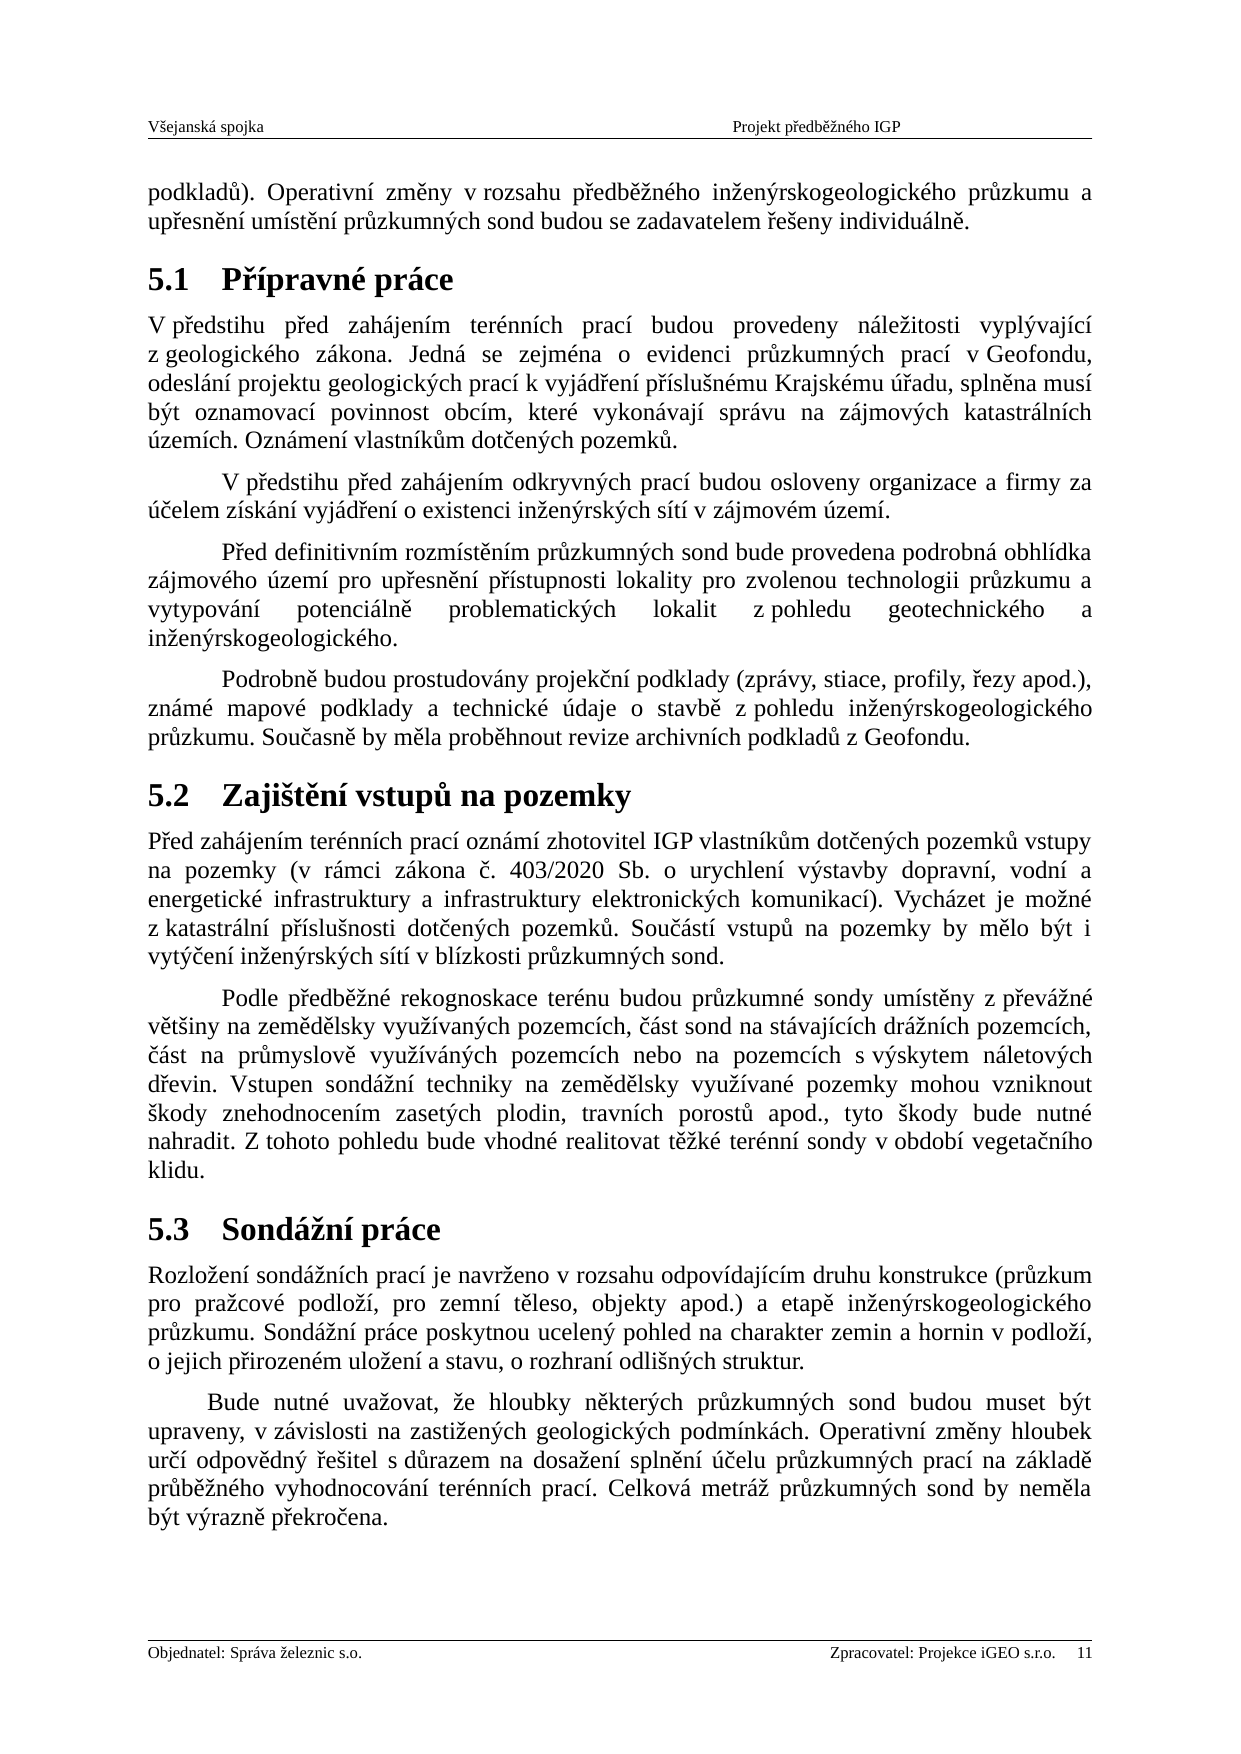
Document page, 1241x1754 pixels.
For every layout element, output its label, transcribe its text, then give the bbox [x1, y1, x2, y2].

text Před definitivním rozmístěním průzkumných sond bude provedena podrobná obhlídka zájmového území pro upřesnění přístupnosti lokality pro zvolenou technologii průzkumu a vytypování potenciálně problematických lokalit z pohledu geotechnického a inženýrskogeologického. [148, 537, 1092, 652]
subtitle Přípravné práce [148, 260, 1092, 298]
text Podrobně budou prostudovány projekční podklady (zprávy, stiace, profily, řezy apod.), známé mapové podklady a technické údaje o stavbě z pohledu inženýrskogeologického průzkumu. Současně by měla proběhnout revize archivních podkladů z Geofondu. [148, 664, 1092, 751]
text Bude nutné uvažovat, že hloubky některých průzkumných sond budou muset být upraveny, v závislosti na zastižených geologických podmínkách. Operativní změny hloubek určí odpovědný řešitel s důrazem na dosažení splnění účelu průzkumných prací na základě průběžného vyhodnocování terénních prací. Celková metráž průzkumných sond by neměla být výrazně překročena. [148, 1387, 1092, 1531]
text V předstihu před zahájením odkryvných prací budou osloveny organizace a firmy za účelem získání vyjádření o existenci inženýrských sítí v zájmovém území. [148, 467, 1092, 524]
text Před zahájením terénních prací oznámí zhotovitel IGP vlastníkům dotčených pozemků vstupy na pozemky (v rámci zákona č. 403/2020 Sb. o urychlení výstavby dopravní, vodní a energetické infrastruktury a infrastruktury elektronických komunikací). Vycházet je možné z katastrální příslušnosti dotčených pozemků. Součástí vstupů na pozemky by mělo být i vytýčení inženýrských sítí v blízkosti průzkumných sond. [148, 826, 1092, 970]
text Podle předběžné rekognoskace terénu budou průzkumné sondy umístěny z převážné většiny na zemědělsky využívaných pozemcích, část sond na stávajících drážních pozemcích, část na průmyslově využíváných pozemcích nebo na pozemcích s výskytem náletových dřevin. Vstupen sondážní techniky na zemědělsky využívané pozemky mohou vzniknout škody znehodnocením zasetých plodin, travních porostů apod., tyto škody bude nutné nahradit. Z tohoto pohledu bude vhodné realitovat těžké terénní sondy v období vegetačního klidu. [148, 983, 1092, 1184]
text Rozložení sondážních prací je navrženo v rozsahu odpovídajícím druhu konstrukce (průzkum pro pražcové podloží, pro zemní těleso, objekty apod.) a etapě inženýrskogeologického průzkumu. Sondážní práce poskytnou ucelený pohled na charakter zemin a hornin v podloží, o jejich přirozeném uložení a stavu, o rozhraní odlišných struktur. [148, 1260, 1092, 1375]
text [148, 177, 1092, 235]
subtitle Zajištění vstupů na pozemky [148, 776, 1092, 814]
text V předstihu před zahájením terénních prací budou provedeny náležitosti vyplývající z geologického zákona. Jedná se zejména o evidenci průzkumných prací v Geofondu, odeslání projektu geologických prací k vyjádření příslušnému Krajskému úřadu, splněna musí být oznamovací povinnost obcím, které vykonávají správu na zájmových katastrálních územích. Oznámení vlastníkům dotčených pozemků. [148, 311, 1092, 454]
subtitle Sondážní práce [148, 1209, 1092, 1247]
